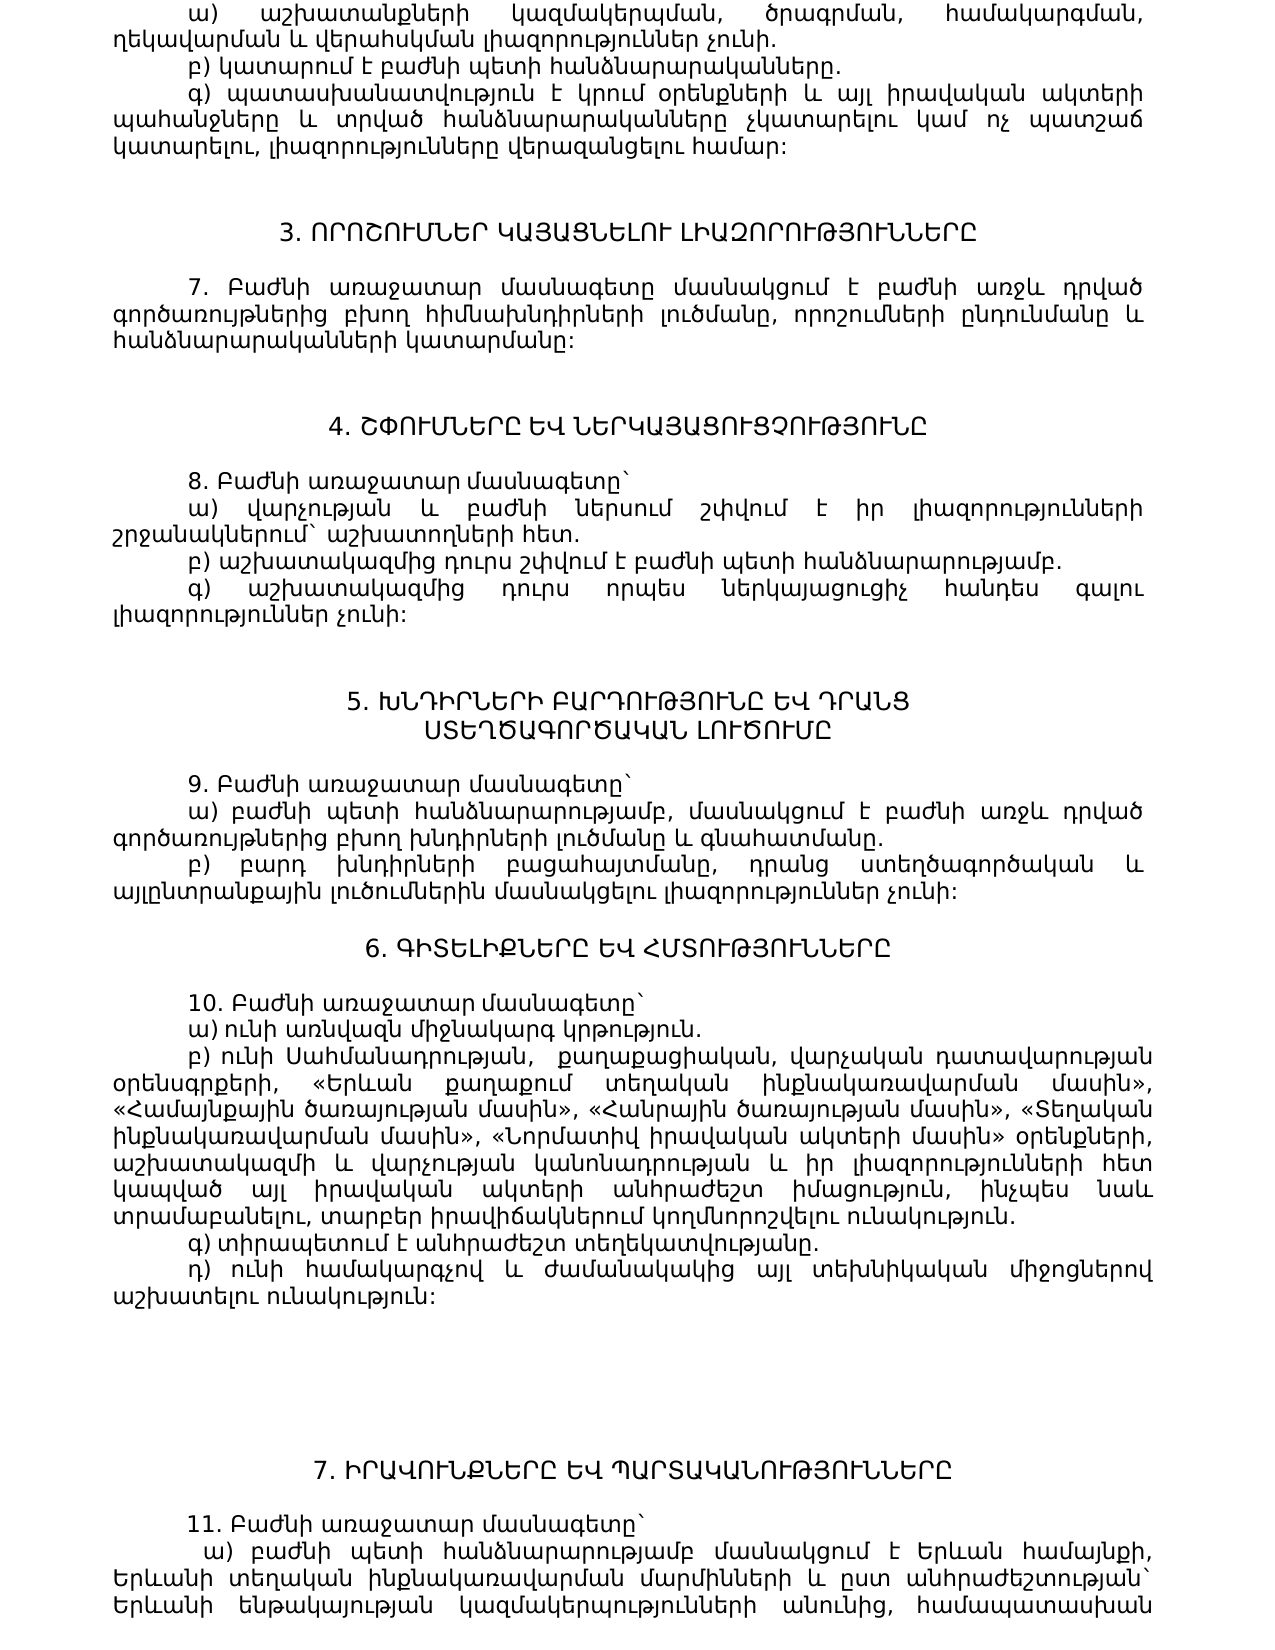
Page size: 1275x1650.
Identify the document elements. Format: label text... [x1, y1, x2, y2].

text ա) աշխատանքների կազմակերպման, ծրագրման, համակարգման, ղեկավարման և վերահսկման լիազորություններ չունի. [112, 0, 1144, 53]
text 11. Բաժնի առաջատար մասնագետը` [112, 1512, 1153, 1538]
text բ) բարդ խնդիրների բացահայտմանը, դրանց ստեղծագործական և այլընտրանքային լուծումներին մասնակցելու լիազորություններ չունի: [112, 852, 1144, 905]
text բ) կատարում է բաժնի պետի հանձնարարականները. [112, 53, 1144, 80]
text 7. ԻՐԱՎՈՒՆՔՆԵՐԸ ԵՎ ՊԱՐՏԱԿԱՆՈՒԹՅՈՒՆՆԵՐԸ [112, 1456, 1153, 1485]
text ա) բաժնի պետի հանձնարարությամբ, մասնակցում է բաժնի առջև դրված գործառույթներից բխող խնդիրների լուծմանը և գնահատմանը. [112, 798, 1144, 852]
text բ) աշխատակազմից դուրս շփվում է բաժնի պետի հանձնարարությամբ. [112, 548, 1144, 575]
text 9. Բաժնի առաջատար մասնագետը` [112, 772, 1144, 798]
text 4. ՇՓՈՒՄՆԵՐԸ ԵՎ ՆԵՐԿԱՅԱՑՈՒՑՉՈՒԹՅՈՒՆԸ [112, 412, 1144, 442]
text 10. Բաժնի առաջատար մասնագետը` [112, 990, 1144, 1017]
text դ) ունի համակարգչով և ժամանակակից այլ տեխնիկական միջոցներով աշխատելու ունակություն: [112, 1257, 1153, 1310]
text ՍՏԵՂԾԱԳՈՐԾԱԿԱՆ ԼՈՒԾՈՒՄԸ [112, 716, 1144, 745]
text գ) տիրապետում է անհրաժեշտ տեղեկատվությանը. [112, 1230, 1153, 1257]
text գ) աշխատակազմից դուրս որպես ներկայացուցիչ հանդես գալու լիազորություններ չունի: [112, 575, 1144, 628]
text 5. ԽՆԴԻՐՆԵՐԻ ԲԱՐԴՈՒԹՅՈՒՆԸ ԵՎ ԴՐԱՆՑ [112, 687, 1144, 716]
text 3. ՈՐՈՇՈՒՄՆԵՐ ԿԱՅԱՑՆԵԼՈՒ ԼԻԱԶՈՐՈՒԹՅՈՒՆՆԵՐԸ [112, 218, 1144, 247]
text 8. Բաժնի առաջատար մասնագետը` [112, 468, 1144, 495]
text 7. Բաժնի առաջատար մասնագետը մասնակցում է բաժնի առջև դրված գործառույթներից բխող հիմնախնդիրների լուծմանը, որոշումների ընդունմանը և հանձնարարականների կատարմանը: [112, 274, 1144, 354]
text ա) ունի առնվազն միջնակարգ կրթություն. [112, 1017, 1153, 1043]
text 6. ԳԻՏԵԼԻՔՆԵՐԸ ԵՎ ՀՄՏՈՒԹՅՈՒՆՆԵՐԸ [112, 934, 1144, 963]
text գ) պատասխանատվություն է կրում օրենքների և այլ իրավական ակտերի պահանջները և տրված հանձնարարականները չկատարելու կամ ոչ պատշաճ կատարելու, լիազորությունները վերազանցելու համար: [112, 80, 1144, 160]
text ա) վարչության և բաժնի ներսում շփվում է իր լիազորությունների շրջանակներում` աշխատողների հետ. [112, 495, 1144, 548]
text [112, 1538, 1153, 1620]
text բ) ունի Սահմանադրության, քաղաքացիական, վարչական դատավարության օրենսգրքերի, «Երևան քաղաքում տեղական ինքնակառավարման մասին», «Համայնքային ծառայության մասին», «Հանրային ծառայության մասին», «Տեղական ինքնակառավարման մասին», «Նորմատիվ իրավական ակտերի մասին» օրենքների, աշխատակազմի և վարչության կանոնադրության և իր լիազորությունների հետ կապված այլ իրավական ակտերի անհրաժեշտ իմացություն, ինչպես նաև տրամաբանելու, տարբեր իրավիճակներում կողմնորոշվելու ունակություն. [112, 1043, 1153, 1230]
